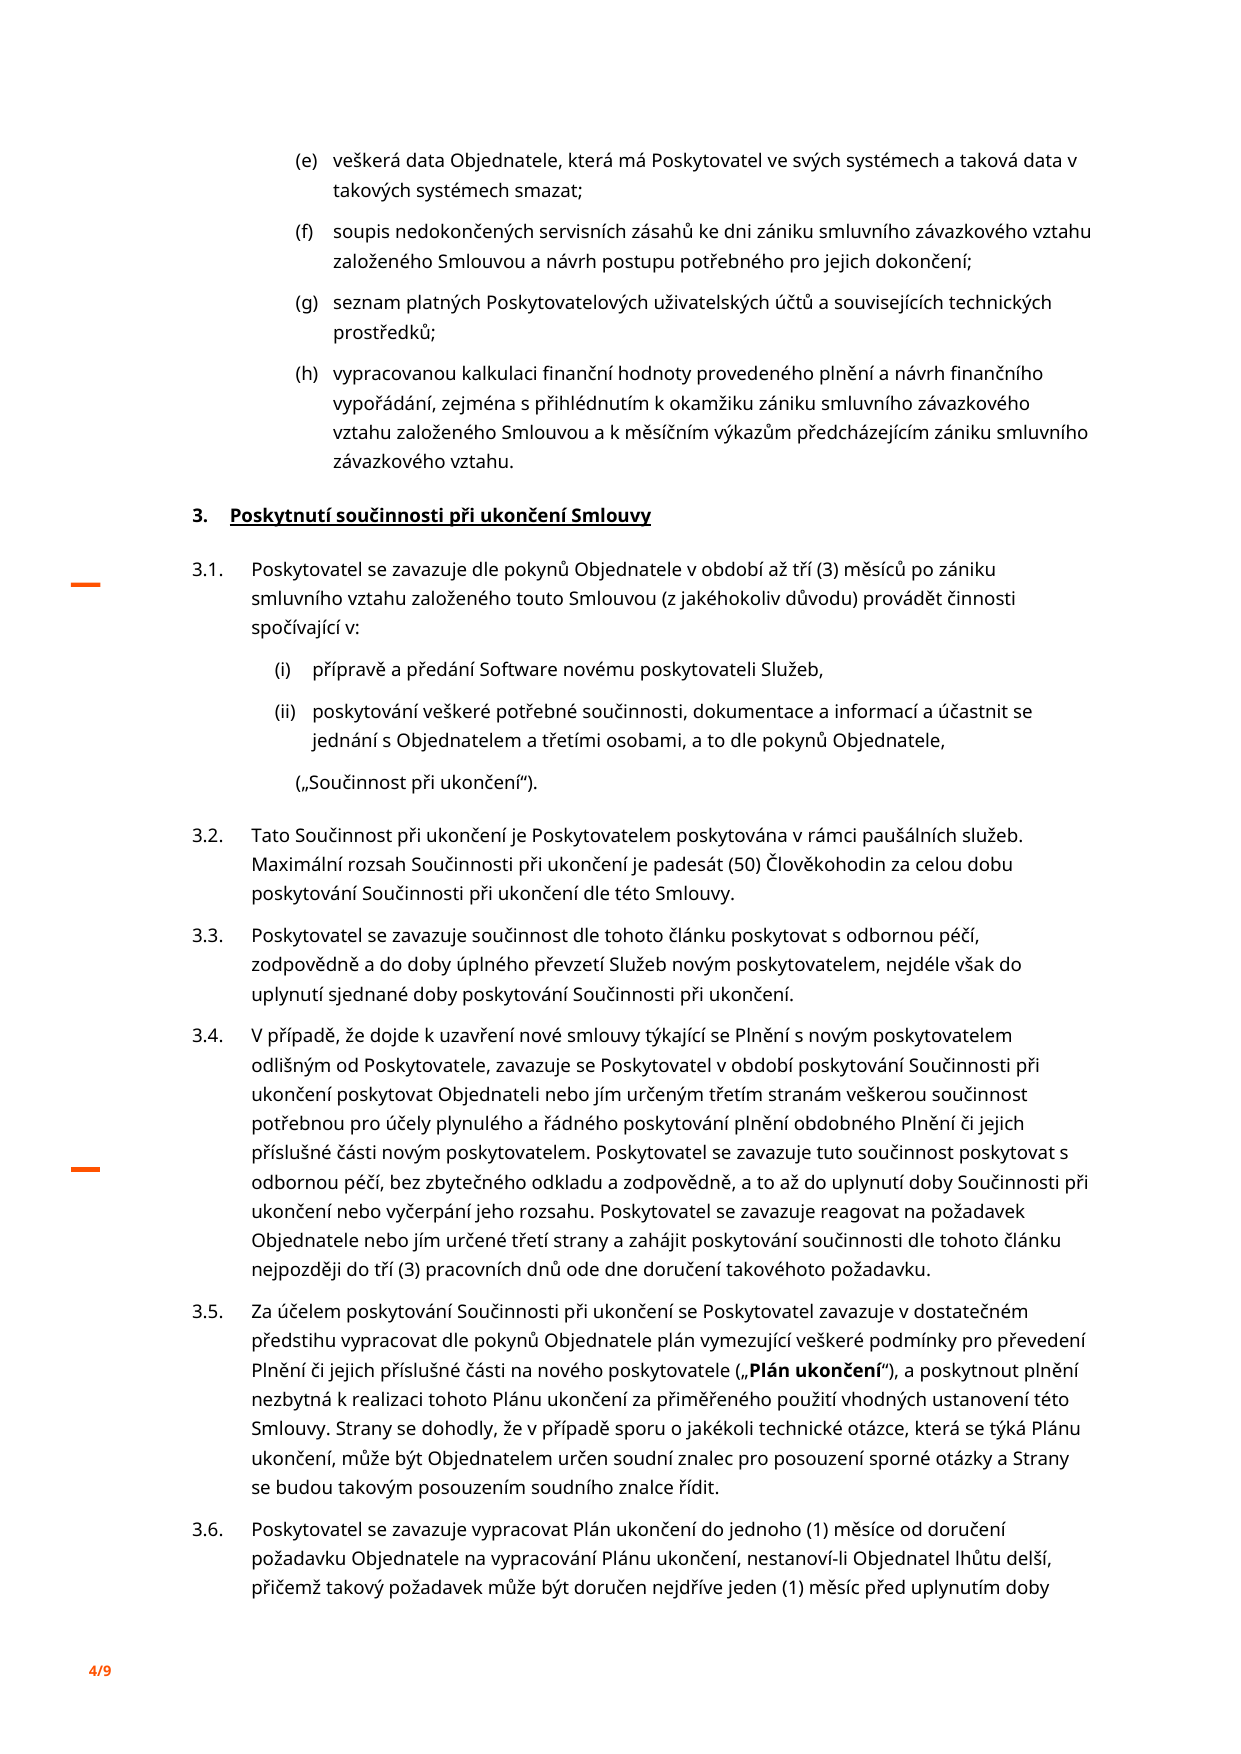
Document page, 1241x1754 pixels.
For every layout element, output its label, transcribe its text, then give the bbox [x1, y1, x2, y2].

subtitle Poskytnutí součinnosti při ukončení Smlouvy [192, 503, 1093, 528]
list poskytování veškeré potřebné součinnosti, dokumentace a informací a účastnit se jednání s Objednatelem a třetími osobami, a to dle pokynů Objednatele, [274, 698, 1093, 753]
list Poskytovatel se zavazuje dle pokynů Objednatele v období až tří (3) měsíců po zániku smluvního vztahu založeného touto Smlouvou (z jakéhokoliv důvodu) provádět činnosti spočívající v: [192, 556, 1093, 640]
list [192, 1516, 1093, 1600]
list přípravě a předání Software novému poskytovateli Služeb, [274, 656, 1093, 682]
list Za účelem poskytování Součinnosti při ukončení se Poskytovatel zavazuje v dostatečném předstihu vypracovat dle pokynů Objednatele plán vymezující veškeré podmínky pro převedení Plnění či jejich příslušné části na nového poskytovatele („Plán ukončení“), a poskytnout plnění nezbytná k realizaci tohoto Plánu ukončení za přiměřeného použití vhodných ustanovení této Smlouvy. Strany se dohodly, že v případě sporu o jakékoli technické otázce, která se týká Plánu ukončení, může být Objednatelem určen soudní znalec pro posouzení sporné otázky a Strany se budou takovým posouzením soudního znalce řídit. [192, 1298, 1093, 1500]
text („Součinnost při ukončení“). [295, 769, 1093, 794]
list vypracovanou kalkulaci finanční hodnoty provedeného plnění a návrh finančního vypořádání, zejména s přihlédnutím k okamžiku zániku smluvního závazkového vztahu založeného Smlouvou a k měsíčním výkazům předcházejícím zániku smluvního závazkového vztahu. [295, 361, 1093, 474]
list seznam platných Poskytovatelových uživatelských účtů a souvisejících technických prostředků; [295, 290, 1093, 344]
list soupis nedokončených servisních zásahů ke dni zániku smluvního závazkového vztahu založeného Smlouvou a návrh postupu potřebného pro jejich dokončení; [295, 219, 1093, 273]
list veškerá data Objednatele, která má Poskytovatel ve svých systémech a taková data v takových systémech smazat; [295, 148, 1093, 202]
list V případě, že dojde k uzavření nové smlouvy týkající se Plnění s novým poskytovatelem odlišným od Poskytovatele, zavazuje se Poskytovatel v období poskytování Součinnosti při ukončení poskytovat Objednateli nebo jím určeným třetím stranám veškerou součinnost potřebnou pro účely plynulého a řádného poskytování plnění obdobného Plnění či jejich příslušné části novým poskytovatelem. Poskytovatel se zavazuje tuto součinnost poskytovat s odbornou péčí, bez zbytečného odkladu a zodpovědně, a to až do uplynutí doby Součinnosti při ukončení nebo vyčerpání jeho rozsahu. Poskytovatel se zavazuje reagovat na požadavek Objednatele nebo jím určené třetí strany a zahájit poskytování součinnosti dle tohoto článku nejpozději do tří (3) pracovních dnů ode dne doručení takovéhoto požadavku. [192, 1023, 1093, 1282]
list Tato Součinnost při ukončení je Poskytovatelem poskytována v rámci paušálních služeb. Maximální rozsah Součinnosti při ukončení je padesát (50) Člověkohodin za celou dobu poskytování Součinnosti při ukončení dle této Smlouvy. [192, 822, 1093, 906]
list Poskytovatel se zavazuje součinnost dle tohoto článku poskytovat s odbornou péčí, zodpovědně a do doby úplného převzetí Služeb novým poskytovatelem, nejdéle však do uplynutí sjednané doby poskytování Součinnosti při ukončení. [192, 922, 1093, 1006]
